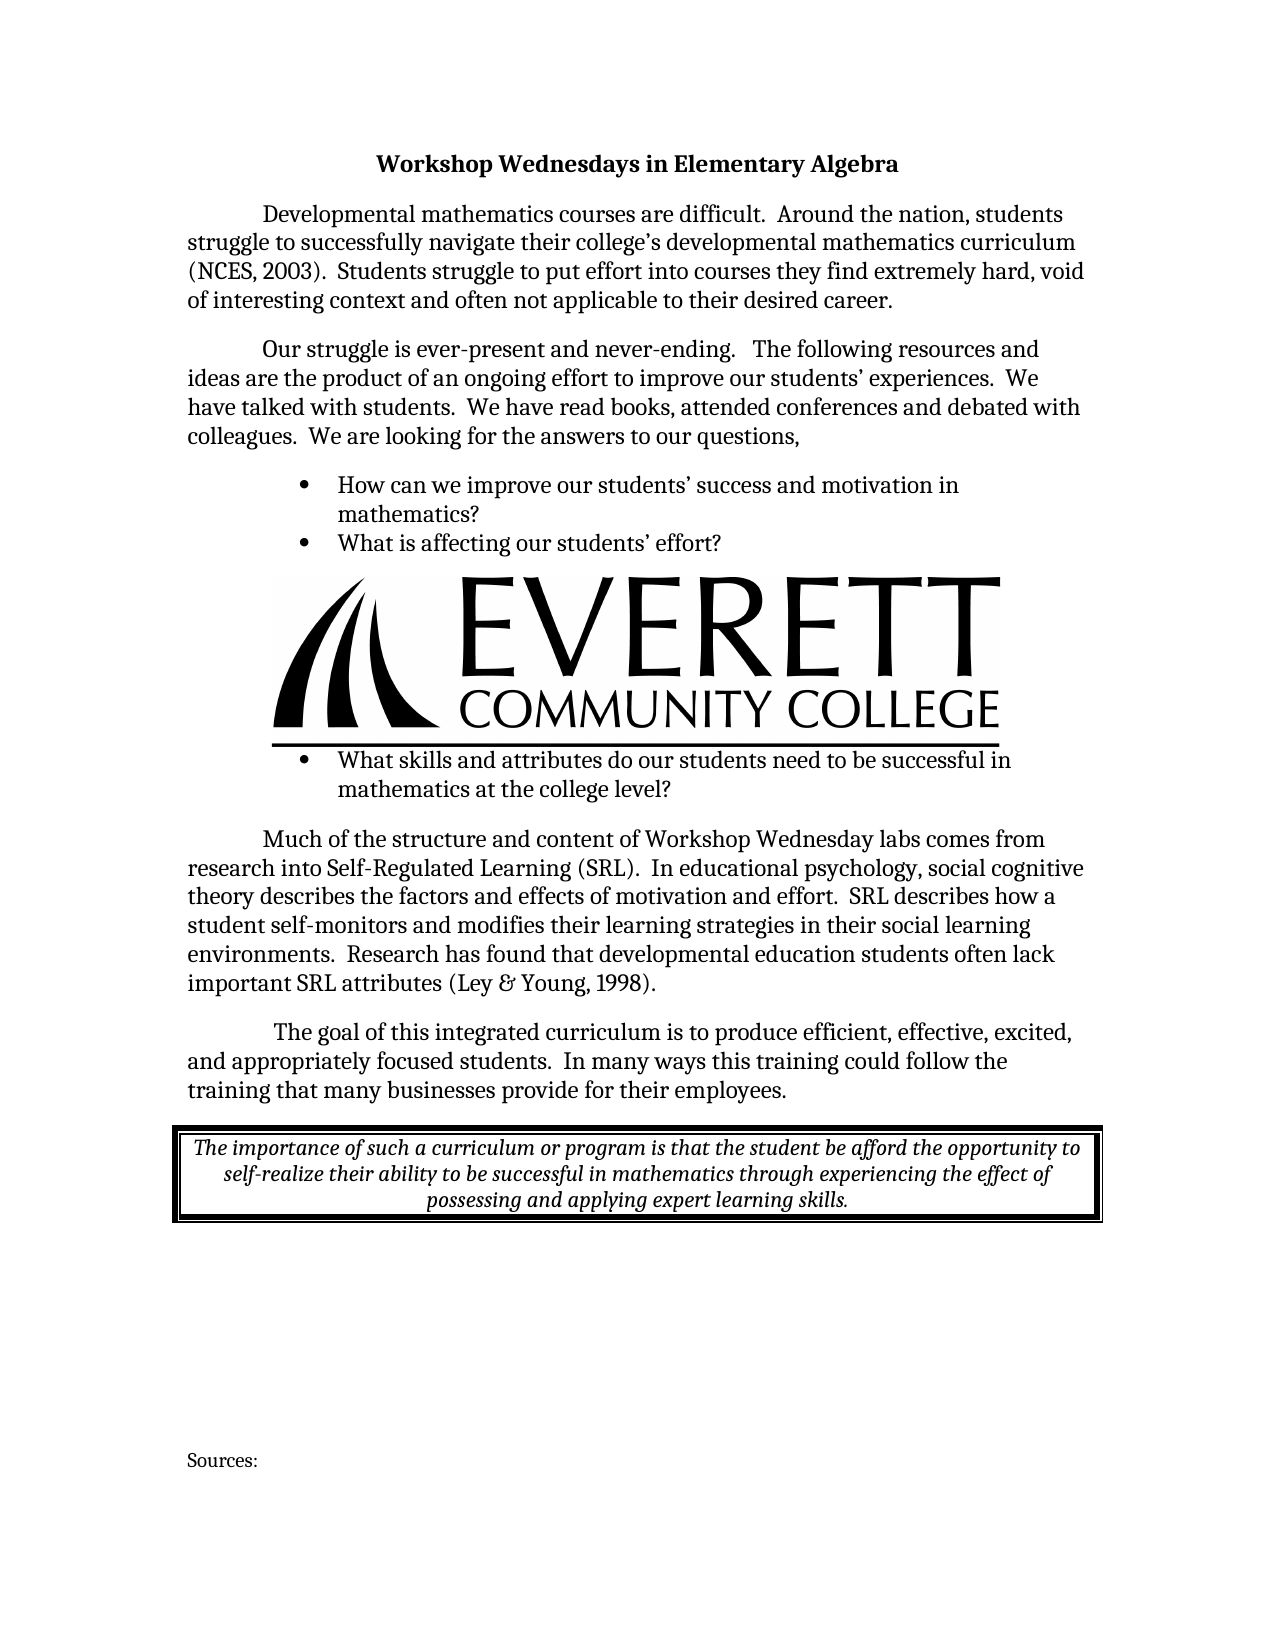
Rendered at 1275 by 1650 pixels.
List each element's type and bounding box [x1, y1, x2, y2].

picture [271, 577, 1001, 747]
